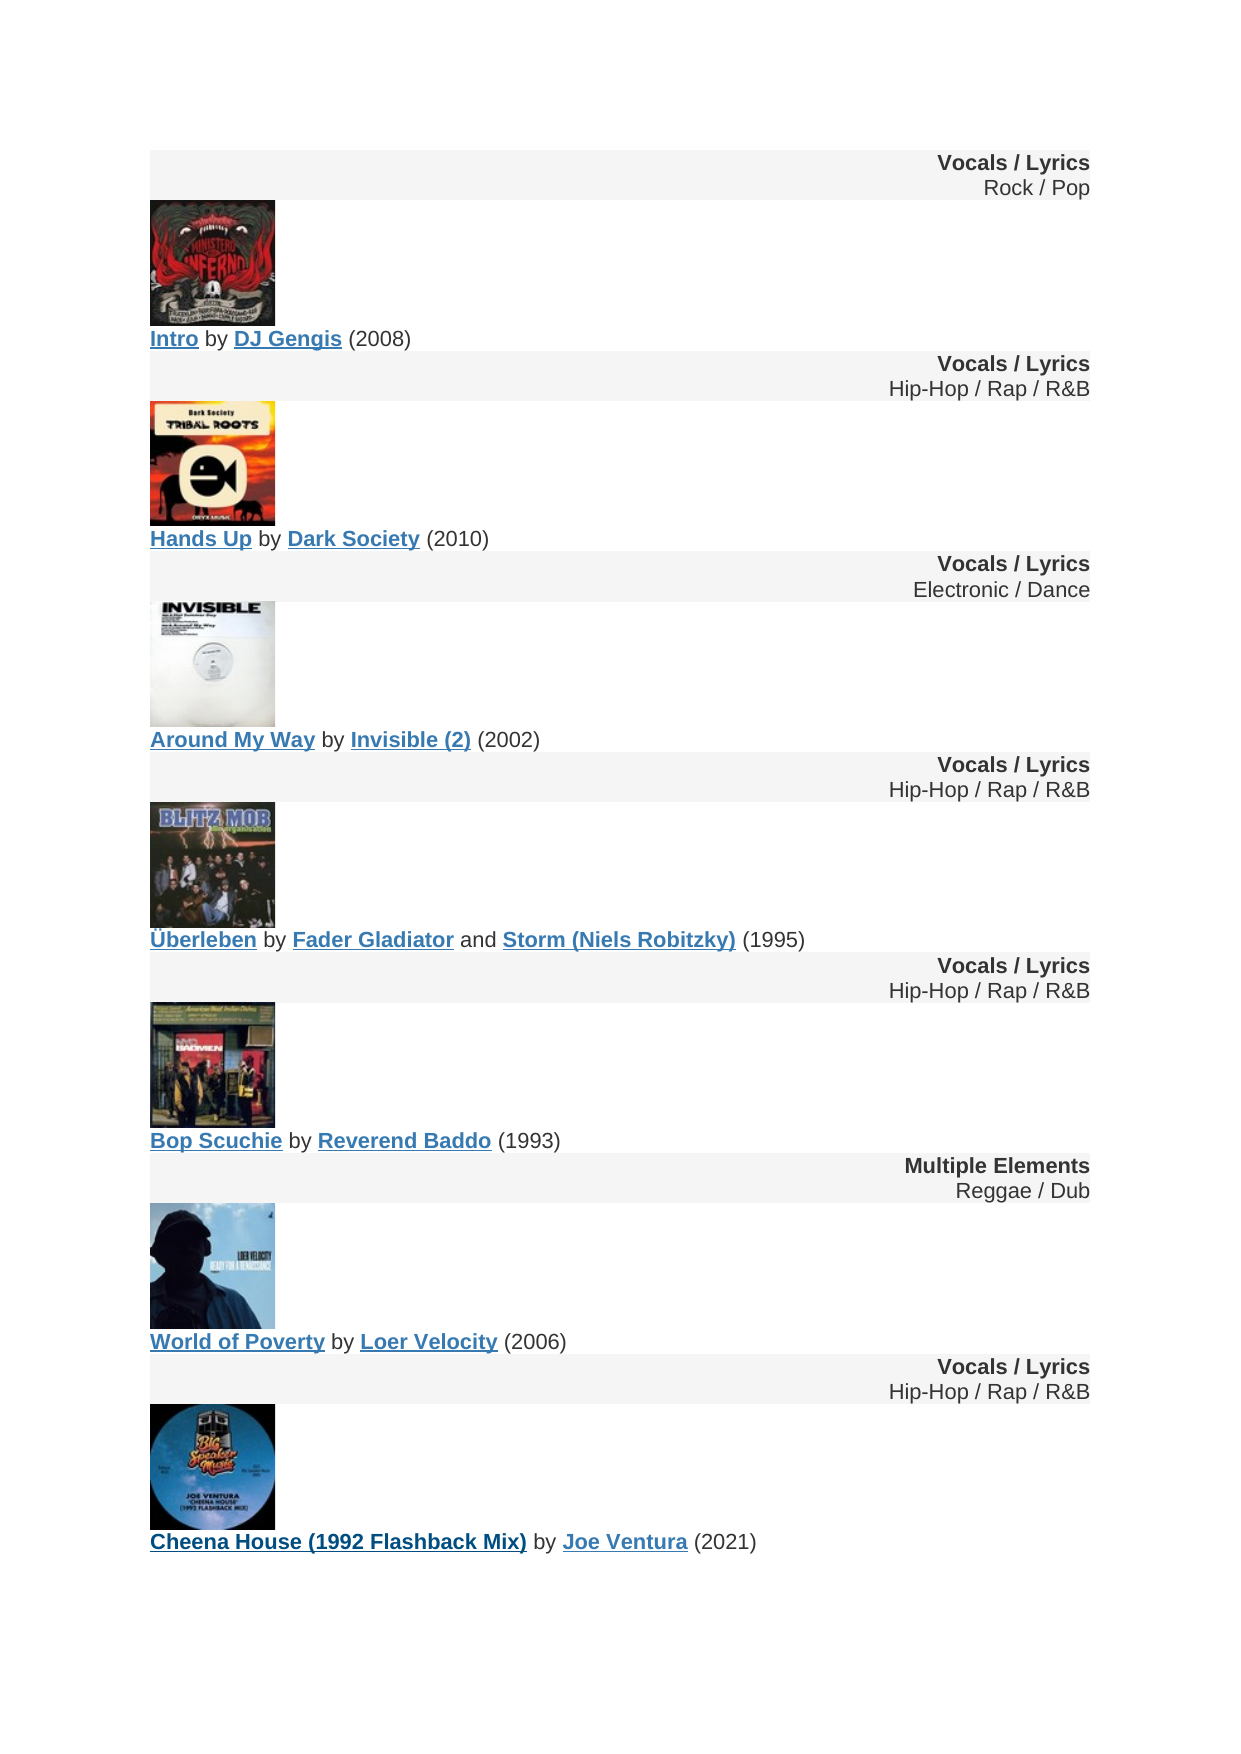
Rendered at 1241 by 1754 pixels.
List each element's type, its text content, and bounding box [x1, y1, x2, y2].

picture [150, 802, 275, 928]
text Vocals / Lyrics Electronic / Dance [150, 551, 1090, 602]
picture [150, 401, 275, 526]
picture [150, 601, 275, 727]
text Cheena House (1992 Flashback Mix) by Joe Ventura (2021) [150, 1529, 1090, 1554]
text Vocals / Lyrics Hip-Hop / Rap / R&B [150, 752, 1090, 802]
text Hands Up by Dark Society (2010) [150, 526, 1090, 551]
picture [150, 1002, 275, 1128]
picture [150, 200, 275, 326]
text Multiple Elements Reggae / Dub [150, 1153, 1090, 1203]
text World of Poverty by Loer Velocity (2006) [150, 1328, 1090, 1354]
text Vocals / Lyrics Hip-Hop / Rap / R&B [150, 351, 1090, 401]
text Vocals / Lyrics Rock / Pop [150, 150, 1090, 200]
picture [150, 1404, 275, 1530]
text Überleben by Fader Gladiator and Storm (Niels Robitzky) (1995) [150, 927, 1090, 952]
text Vocals / Lyrics Hip-Hop / Rap / R&B [150, 1354, 1090, 1404]
text Intro by DJ Gengis (2008) [150, 325, 1090, 351]
text Vocals / Lyrics Hip-Hop / Rap / R&B [150, 952, 1090, 1003]
text Around My Way by Invisible (2) (2002) [150, 727, 1090, 752]
picture [150, 1203, 275, 1329]
text Bop Scuchie by Reverend Baddo (1993) [150, 1128, 1090, 1153]
